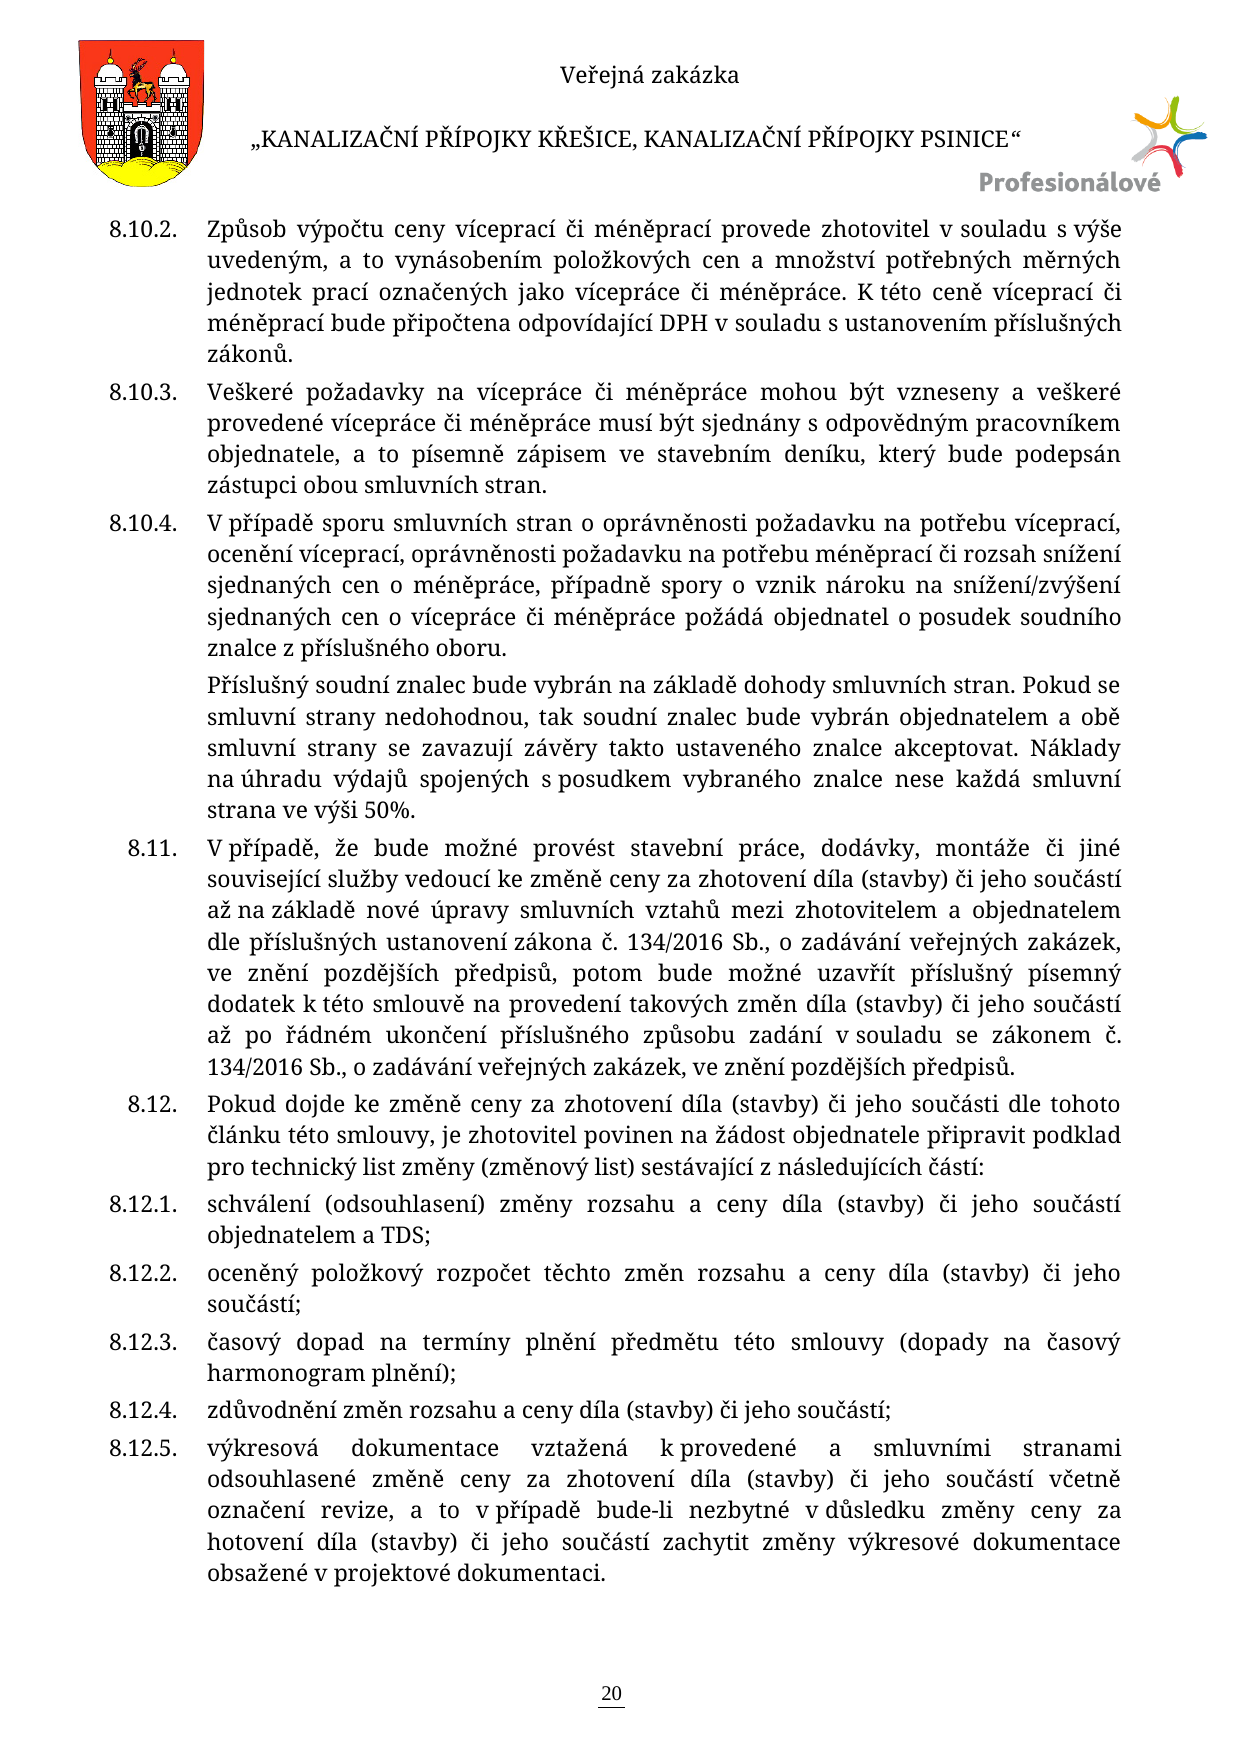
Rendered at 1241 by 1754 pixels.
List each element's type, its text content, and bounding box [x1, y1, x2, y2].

picture [78, 40, 205, 187]
list Příslušný soudní znalec bude vybrán na základě dohody smluvních stran. Pokud se smluvní strany nedohodnou, tak soudní znalec bude vybrán objednatelem a obě smluvní strany se zavazují závěry takto ustaveného znalce akceptovat. Náklady na úhradu výdajů spojených s posudkem vybraného znalce nese každá smluvní strana ve výši 50%. [207, 669, 1122, 826]
list V případě sporu smluvních stran o oprávněnosti požadavku na potřebu víceprací, ocenění víceprací, oprávněnosti požadavku na potřebu méněprací či rozsah snížení sjednaných cen o méněpráce, případně spory o vznik nároku na snížení/zvýšení sjednaných cen o vícepráce či méněpráce požádá objednatel o posudek soudního znalce z příslušného oboru. [177, 507, 1122, 663]
list schválení (odsouhlasení) změny rozsahu a ceny díla (stavby) či jeho součástí objednatelem a TDS; [177, 1188, 1122, 1251]
list zdůvodnění změn rozsahu a ceny díla (stavby) či jeho součástí; [177, 1394, 1122, 1426]
list V případě, že bude možné provést stavební práce, dodávky, montáže či jiné související služby vedoucí ke změně ceny za zhotovení díla (stavby) či jeho součástí až na základě nové úpravy smluvních vztahů mezi zhotovitelem a objednatelem dle příslušných ustanovení zákona č. 134/2016 Sb., o zadávání veřejných zakázek, ve znění pozdějších předpisů, potom bude možné uzavřít příslušný písemný dodatek k této smlouvě na provedení takových změn díla (stavby) či jeho součástí až po řádném ukončení příslušného způsobu zadání v souladu se zákonem č. 134/2016 Sb., o zadávání veřejných zakázek, ve znění pozdějších předpisů. [177, 832, 1122, 1082]
list oceněný položkový rozpočet těchto změn rozsahu a ceny díla (stavby) či jeho součástí; [177, 1257, 1122, 1319]
list Pokud dojde ke změně ceny za zhotovení díla (stavby) či jeho součásti dle tohoto článku této smlouvy, je zhotovitel povinen na žádost objednatele připravit podklad pro technický list změny (změnový list) sestávající z následujících částí: [177, 1088, 1122, 1182]
list Způsob výpočtu ceny víceprací či méněprací provede zhotovitel v souladu s výše uvedeným, a to vynásobením položkových cen a množství potřebných měrných jednotek prací označených jako vícepráce či méněpráce. K této ceně víceprací či méněprací bude připočtena odpovídající DPH v souladu s ustanovením příslušných zákonů. [177, 213, 1122, 369]
list Veškeré požadavky na vícepráce či méněpráce mohou být vzneseny a veškeré provedené vícepráce či méněpráce musí být sjednány s odpovědným pracovníkem objednatele, a to písemně zápisem ve stavebním deníku, který bude podepsán zástupci obou smluvních stran. [177, 376, 1122, 501]
picture [962, 82, 1220, 212]
list výkresová dokumentace vztažená k provedené a smluvními stranami odsouhlasené změně ceny za zhotovení díla (stavby) či jeho součástí včetně označení revize, a to v případě bude-li nezbytné v důsledku změny ceny za hotovení díla (stavby) či jeho součástí zachytit změny výkresové dokumentace obsažené v projektové dokumentaci. [177, 1432, 1122, 1588]
list časový dopad na termíny plnění předmětu této smlouvy (dopady na časový harmonogram plnění); [177, 1326, 1122, 1388]
